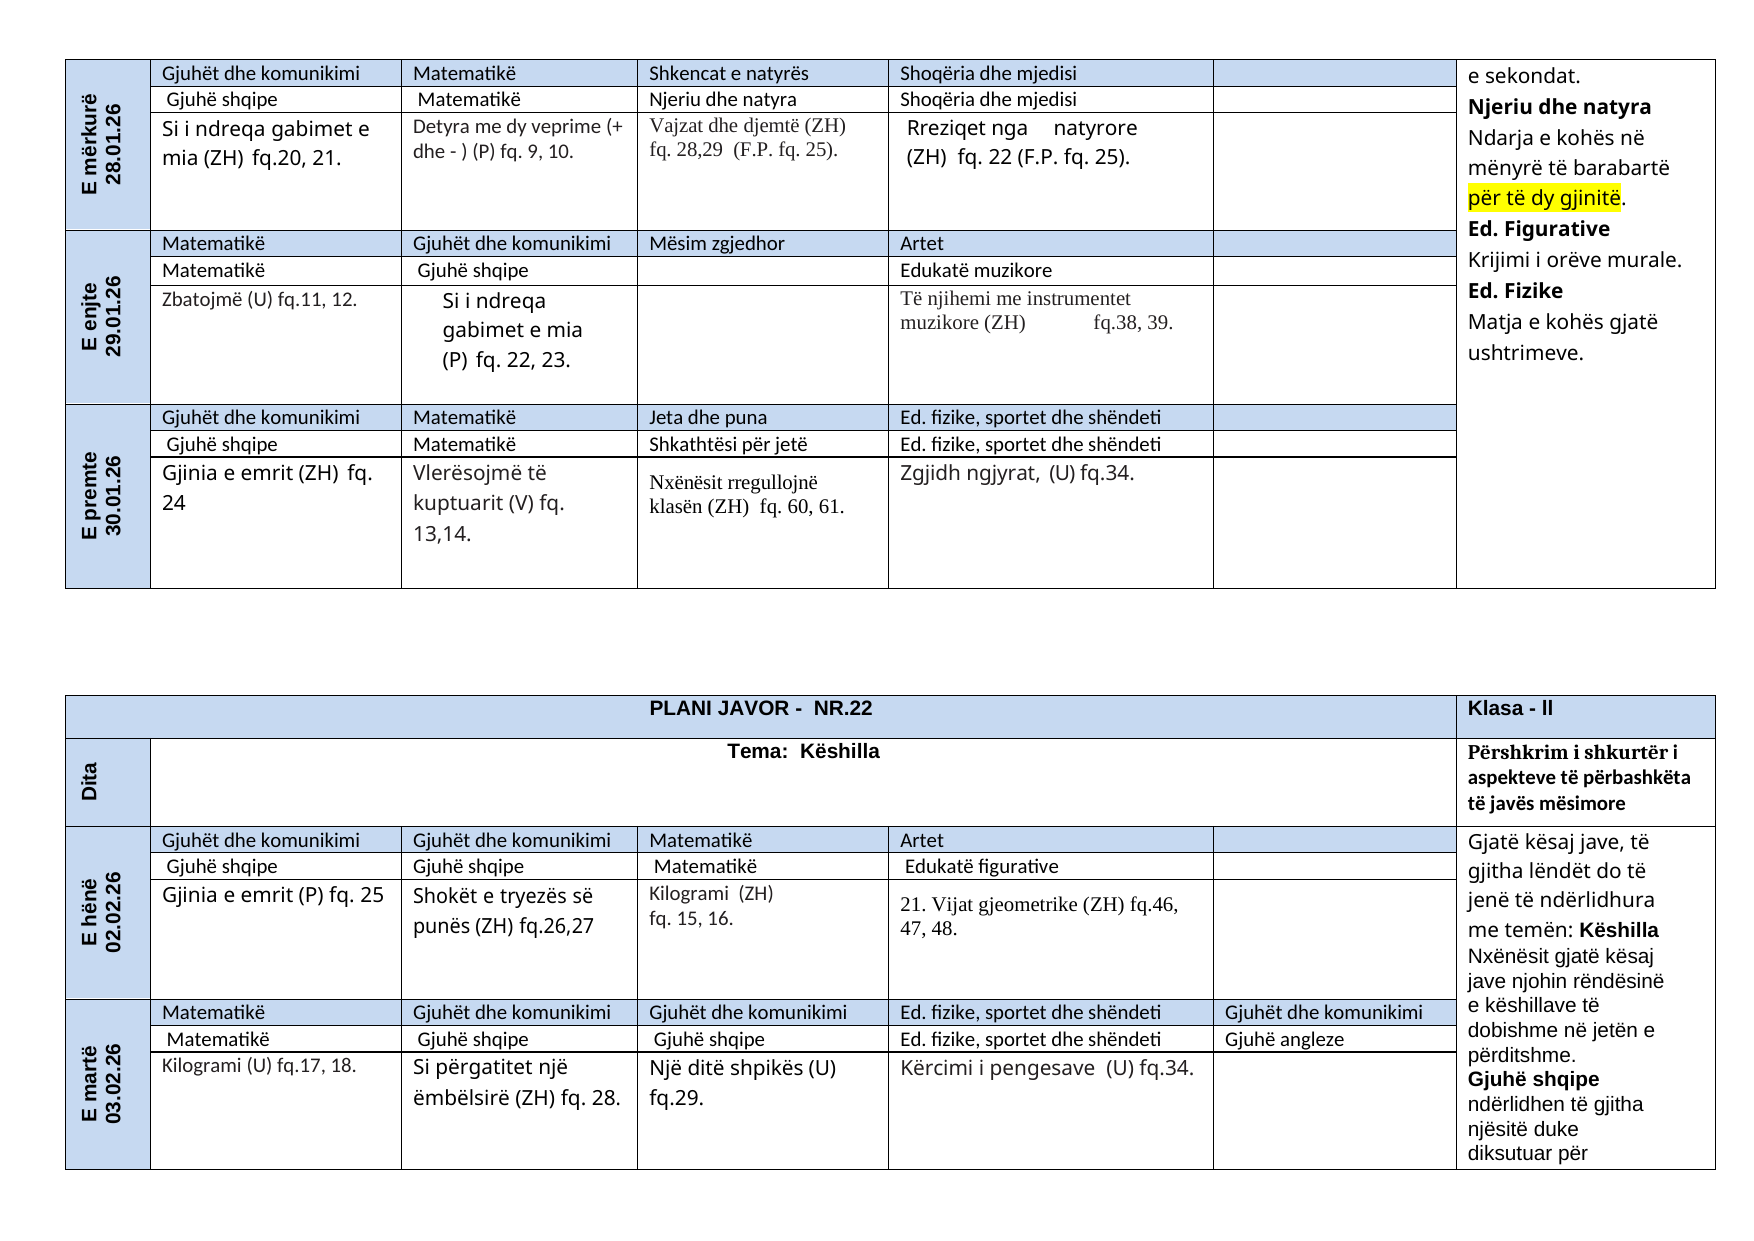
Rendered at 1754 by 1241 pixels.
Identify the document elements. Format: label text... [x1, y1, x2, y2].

table_cell E hënë 02.02.26 [66, 827, 150, 998]
table_cell Si i ndreqa gabimet e mia (ZH) fq.20, 21. [151, 113, 401, 229]
table_cell Si përgatitet një ëmbëlsirë (ZH) fq. 28. [402, 1053, 637, 1169]
table_cell Rreziqet nga natyrore (ZH) fq. 22 (F.P. fq. 25). [889, 113, 1213, 229]
table_cell Gjuhë shqipe [402, 1026, 637, 1051]
table_cell [1214, 87, 1456, 112]
table_cell Gjinia e emrit (ZH) fq. 24 [151, 458, 401, 588]
table_cell Ed. fizike, sportet dhe shëndeti [889, 1000, 1213, 1025]
table_cell Vajzat dhe djemtë (ZH) fq. 28,29 (F.P. fq. 25). [638, 113, 888, 229]
table_cell Një ditë shpikës (U) fq.29. [638, 1053, 888, 1169]
table_cell 21. Vijat gjeometrike (ZH) fq.46, 47, 48. [889, 880, 1213, 998]
table_cell [1214, 1053, 1456, 1169]
table_cell Matematikë [638, 827, 888, 852]
table_cell Matematikë [638, 853, 888, 879]
table_cell Kilogrami (ZH) fq. 15, 16. [638, 880, 888, 998]
table_cell Kërcimi i pengesave (U) fq.34. [889, 1053, 1213, 1169]
table_cell Shkencat e natyrës [638, 60, 888, 86]
table_cell Ed. fizike, sportet dhe shëndeti [889, 431, 1213, 456]
table_cell Gjuhë shqipe [402, 257, 637, 285]
table_cell Gjinia e emrit (P) fq. 25 [151, 880, 401, 998]
table_cell [1214, 60, 1456, 86]
table_cell [638, 286, 888, 403]
table_cell Shoqëria dhe mjedisi [889, 87, 1213, 112]
table_cell [1214, 853, 1456, 879]
table_cell Matematikë [151, 257, 401, 285]
table_cell Gjuhë shqipe [151, 87, 401, 112]
table_cell [1214, 257, 1456, 285]
table_cell Matematikë [402, 87, 637, 112]
table_cell Tema: Këshilla [151, 739, 1456, 826]
table_cell Të njihemi me instrumentet muzikore (ZH) fq.38, 39. [889, 286, 1213, 403]
table_header PLANI JAVOR - NR.22 [66, 696, 1456, 738]
table_cell Matematikë [151, 1000, 401, 1025]
table_cell Artet [889, 231, 1213, 256]
table_cell Edukatë muzikore [889, 257, 1213, 285]
table_cell Gjuhë shqipe [638, 1026, 888, 1051]
table_cell Gjuhët dhe komunikimi [402, 231, 637, 256]
table_cell E martë 03.02.26 [66, 1000, 150, 1169]
table_cell Matematikë [402, 431, 637, 456]
table_cell Zbatojmë (U) fq.11, 12. [151, 286, 401, 403]
table_cell E premte 30.01.26 [66, 405, 150, 588]
table_cell Gjuhët dhe komunikimi [151, 60, 401, 86]
table_cell Si i ndreqa gabimet e mia (P) fq. 22, 23. [402, 286, 637, 403]
table_cell Detyra me dy veprime (+ dhe - ) (P) fq. 9, 10. [402, 113, 637, 229]
table_cell Gjuhët dhe komunikimi [402, 1000, 637, 1025]
table_cell Gjuhë shqipe [151, 853, 401, 879]
table_cell E mërkurë 28.01.26 [66, 60, 150, 229]
table_cell Matematikë [151, 1026, 401, 1051]
table_cell Gjuhë shqipe [402, 853, 637, 879]
table_cell [638, 257, 888, 285]
table_cell [1214, 458, 1456, 588]
table_cell Shkathtësi për jetë [638, 431, 888, 456]
table_cell Kilogrami (U) fq.17, 18. [151, 1053, 401, 1169]
table_cell Gjuhët dhe komunikimi [151, 405, 401, 430]
table_cell Dita [66, 739, 150, 826]
table_cell Gjuhë angleze [1214, 1026, 1456, 1051]
table_cell Gjatë kësaj jave, të gjitha lëndët do të jenë të ndërlidhura me temën: Këshilla Nxënësit gjatë kësaj jave njohin rëndësinë e këshillave të dobishme në jetën e përditshme. Gjuhë shqipe ndërlidhen të gjitha njësitë duke diksutuar për këshillat në secilën situatë. Matematikë Këshillat për praktikën që duhet të zbatojnë gjatë matjes së masës. Shoqëria dhe mjedisi Këshillat për mbrojtjen nga zjarri. Njeriu dhe natyra Këshilla për kujdesin oral. Ed. fizike Këshilla për teknikën dhe sigurinë gjatë ushtrimeve. [1457, 827, 1715, 1169]
table_cell Ed. fizike, sportet dhe shëndeti [889, 1026, 1213, 1051]
table_cell Mësim zgjedhor [638, 231, 888, 256]
table_cell Matematikë [402, 405, 637, 430]
table_cell E enjte 29.01.26 [66, 231, 150, 403]
table_cell Matematikë [151, 231, 401, 256]
table_cell Edukatë figurative [889, 853, 1213, 879]
table_cell Nxënësit rregullojnë klasën (ZH) fq. 60, 61. [638, 458, 888, 588]
table_header Klasa - ll [1457, 696, 1715, 738]
table_cell Artet [889, 827, 1213, 852]
table_cell [1214, 405, 1456, 430]
table_cell Ed. fizike, sportet dhe shëndeti [889, 405, 1213, 430]
table_cell Shokët e tryezës së punës (ZH) fq.26,27 [402, 880, 637, 998]
table_cell [1214, 286, 1456, 403]
table_cell Gjuhët dhe komunikimi [402, 827, 637, 852]
table_cell Gjuhët dhe komunikimi [638, 1000, 888, 1025]
table_cell Gjuhët dhe komunikimi [151, 827, 401, 852]
table_cell [1214, 231, 1456, 256]
table_cell [1214, 827, 1456, 852]
table_cell Shoqëria dhe mjedisi [889, 60, 1213, 86]
table_cell [1214, 431, 1456, 456]
table_cell Vlerësojmë të kuptuarit (V) fq. 13,14. [402, 458, 637, 588]
table_cell Njeriu dhe natyra [638, 87, 888, 112]
table_cell Jeta dhe puna [638, 405, 888, 430]
table_cell Zgjidh ngjyrat, (U) fq.34. [889, 458, 1213, 588]
table_cell Gjuhët dhe komunikimi [1214, 1000, 1456, 1025]
table_cell [1214, 880, 1456, 998]
table_cell [1214, 113, 1456, 229]
table_cell Matematikë [402, 60, 637, 86]
table_cell Gjuhë shqipe [151, 431, 401, 456]
table_cell Përshkrim i shkurtër i aspekteve të përbashkëta të javës mësimore [1457, 739, 1715, 826]
